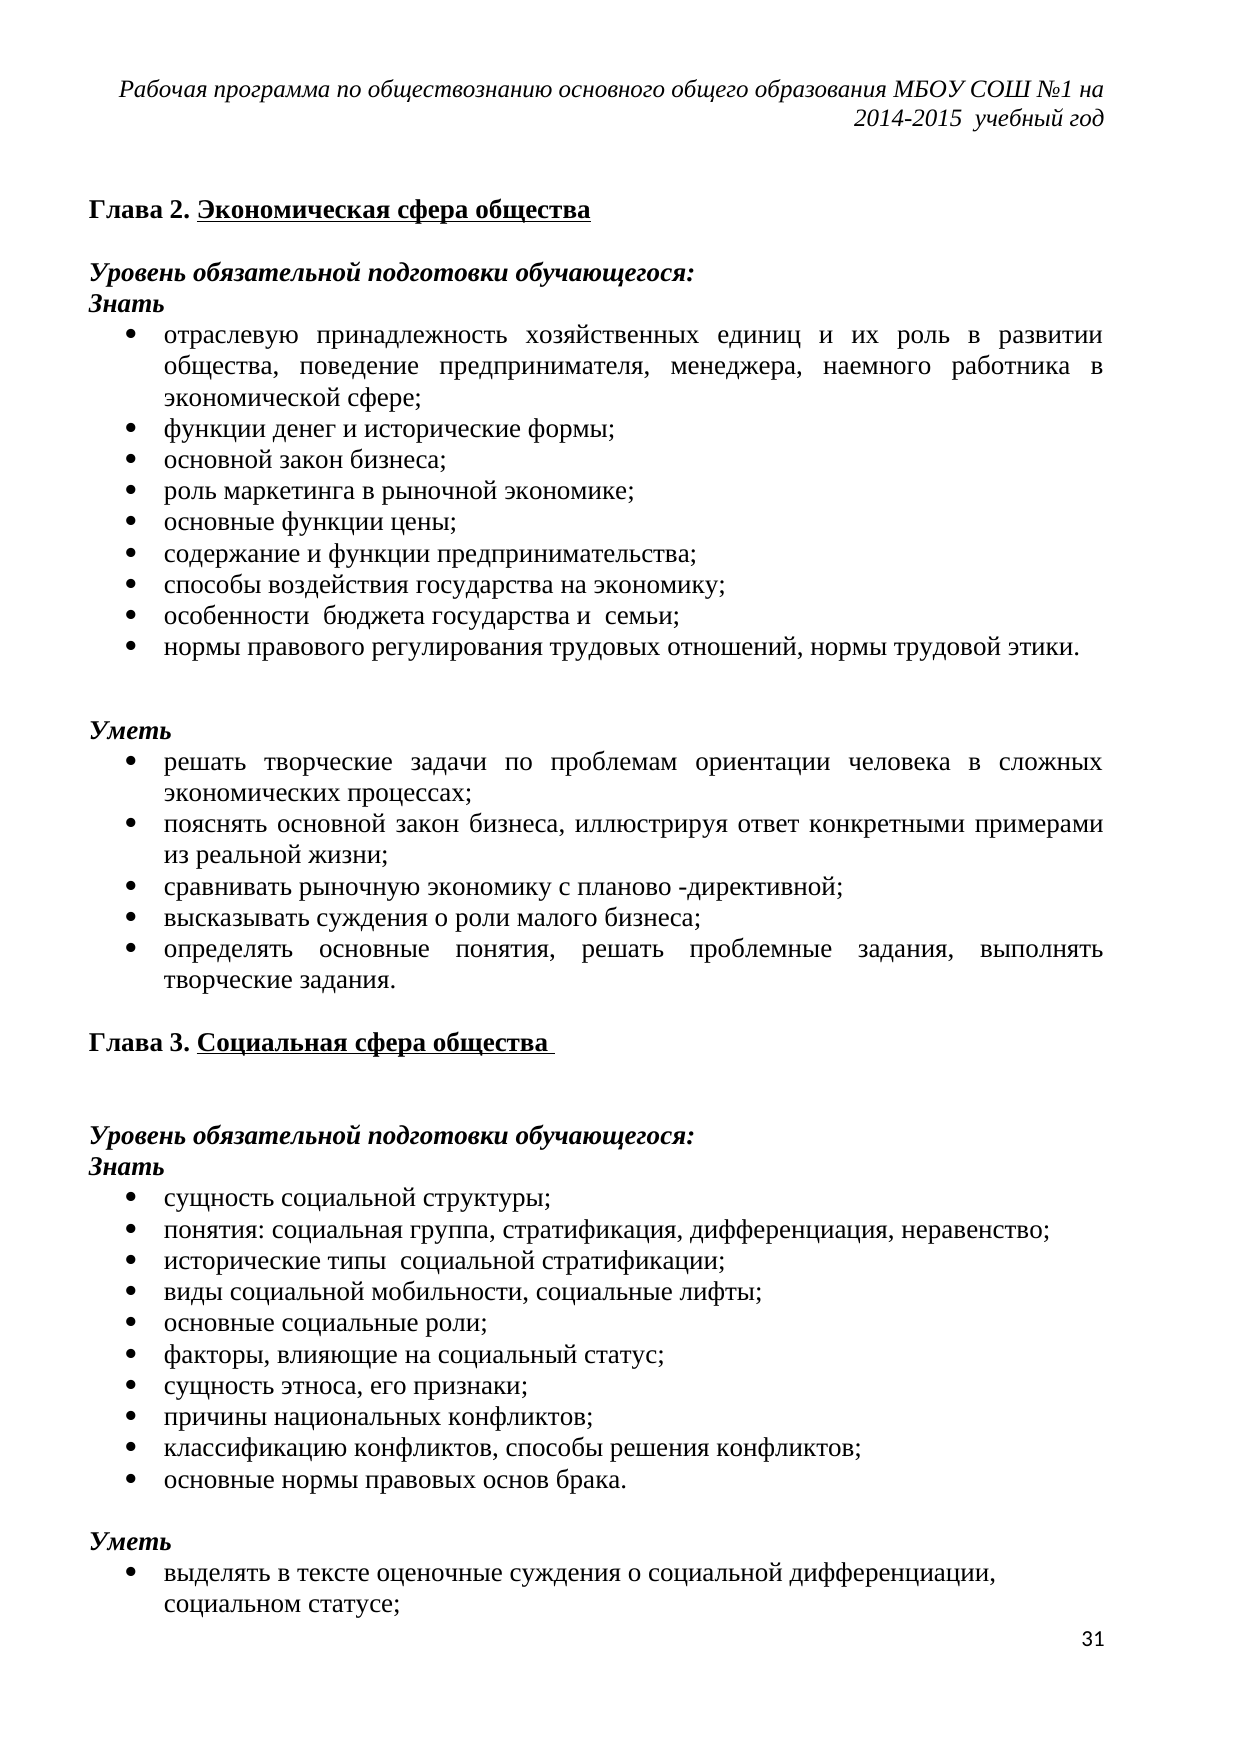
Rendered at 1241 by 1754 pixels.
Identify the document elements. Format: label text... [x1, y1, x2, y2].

list основные функции цены; [126, 506, 1104, 537]
list нормы правового регулирования трудовых отношений, нормы трудовой этики. [126, 631, 1104, 662]
list пояснять основной закон бизнеса, иллюстрируя ответ конкретными примерами из реальной жизни; [126, 807, 1104, 870]
list сущность этноса, его признаки; [126, 1369, 1104, 1400]
list понятия: социальная группа, стратификация, дифференциация, неравенство; [126, 1213, 1104, 1244]
list виды социальной мобильности, социальные лифты; [126, 1275, 1104, 1306]
list факторы, влияющие на социальный статус; [126, 1338, 1104, 1369]
list основные социальные роли; [126, 1306, 1104, 1338]
list основные нормы правовых основ брака. [126, 1463, 1104, 1494]
list роль маркетинга в рыночной экономике; [126, 474, 1104, 506]
text Глава 3. Социальная сфера общества [89, 1026, 1104, 1057]
text Уметь [89, 1525, 1104, 1556]
list высказывать суждения о роли малого бизнеса; [126, 901, 1104, 932]
list особенности бюджета государства и семьи; [126, 599, 1104, 631]
text Знать [89, 287, 1104, 318]
list исторические типы социальной стратификации; [126, 1244, 1104, 1275]
list содержание и функции предпринимательства; [126, 537, 1104, 568]
text Уметь [89, 714, 1104, 745]
text Уровень обязательной подготовки обучающегося: [89, 1119, 1104, 1150]
list сущность социальной структуры; [126, 1181, 1104, 1213]
list сравнивать рыночную экономику с планово -директивной; [126, 870, 1104, 901]
list причины национальных конфликтов; [126, 1400, 1104, 1431]
list функции денег и исторические формы; [126, 412, 1104, 443]
list определять основные понятия, решать проблемные задания, выполнять творческие задания. [126, 932, 1104, 994]
text Глава 2. Экономическая сфера общества [89, 194, 1104, 225]
text Уровень обязательной подготовки обучающегося: [89, 256, 1104, 287]
list решать творческие задачи по проблемам ориентации человека в сложных экономических процессах; [126, 745, 1104, 807]
list выделять в тексте оценочные суждения о социальной дифференциации, социальном статусе; [126, 1556, 1104, 1619]
list способы воздействия государства на экономику; [126, 568, 1104, 599]
list классификацию конфликтов, способы решения конфликтов; [126, 1431, 1104, 1463]
list отраслевую принадлежность хозяйственных единиц и их роль в развитии общества, поведение предпринимателя, менеджера, наемного работника в экономической сфере; [126, 318, 1104, 412]
list основной закон бизнеса; [126, 443, 1104, 474]
text Знать [89, 1150, 1104, 1181]
